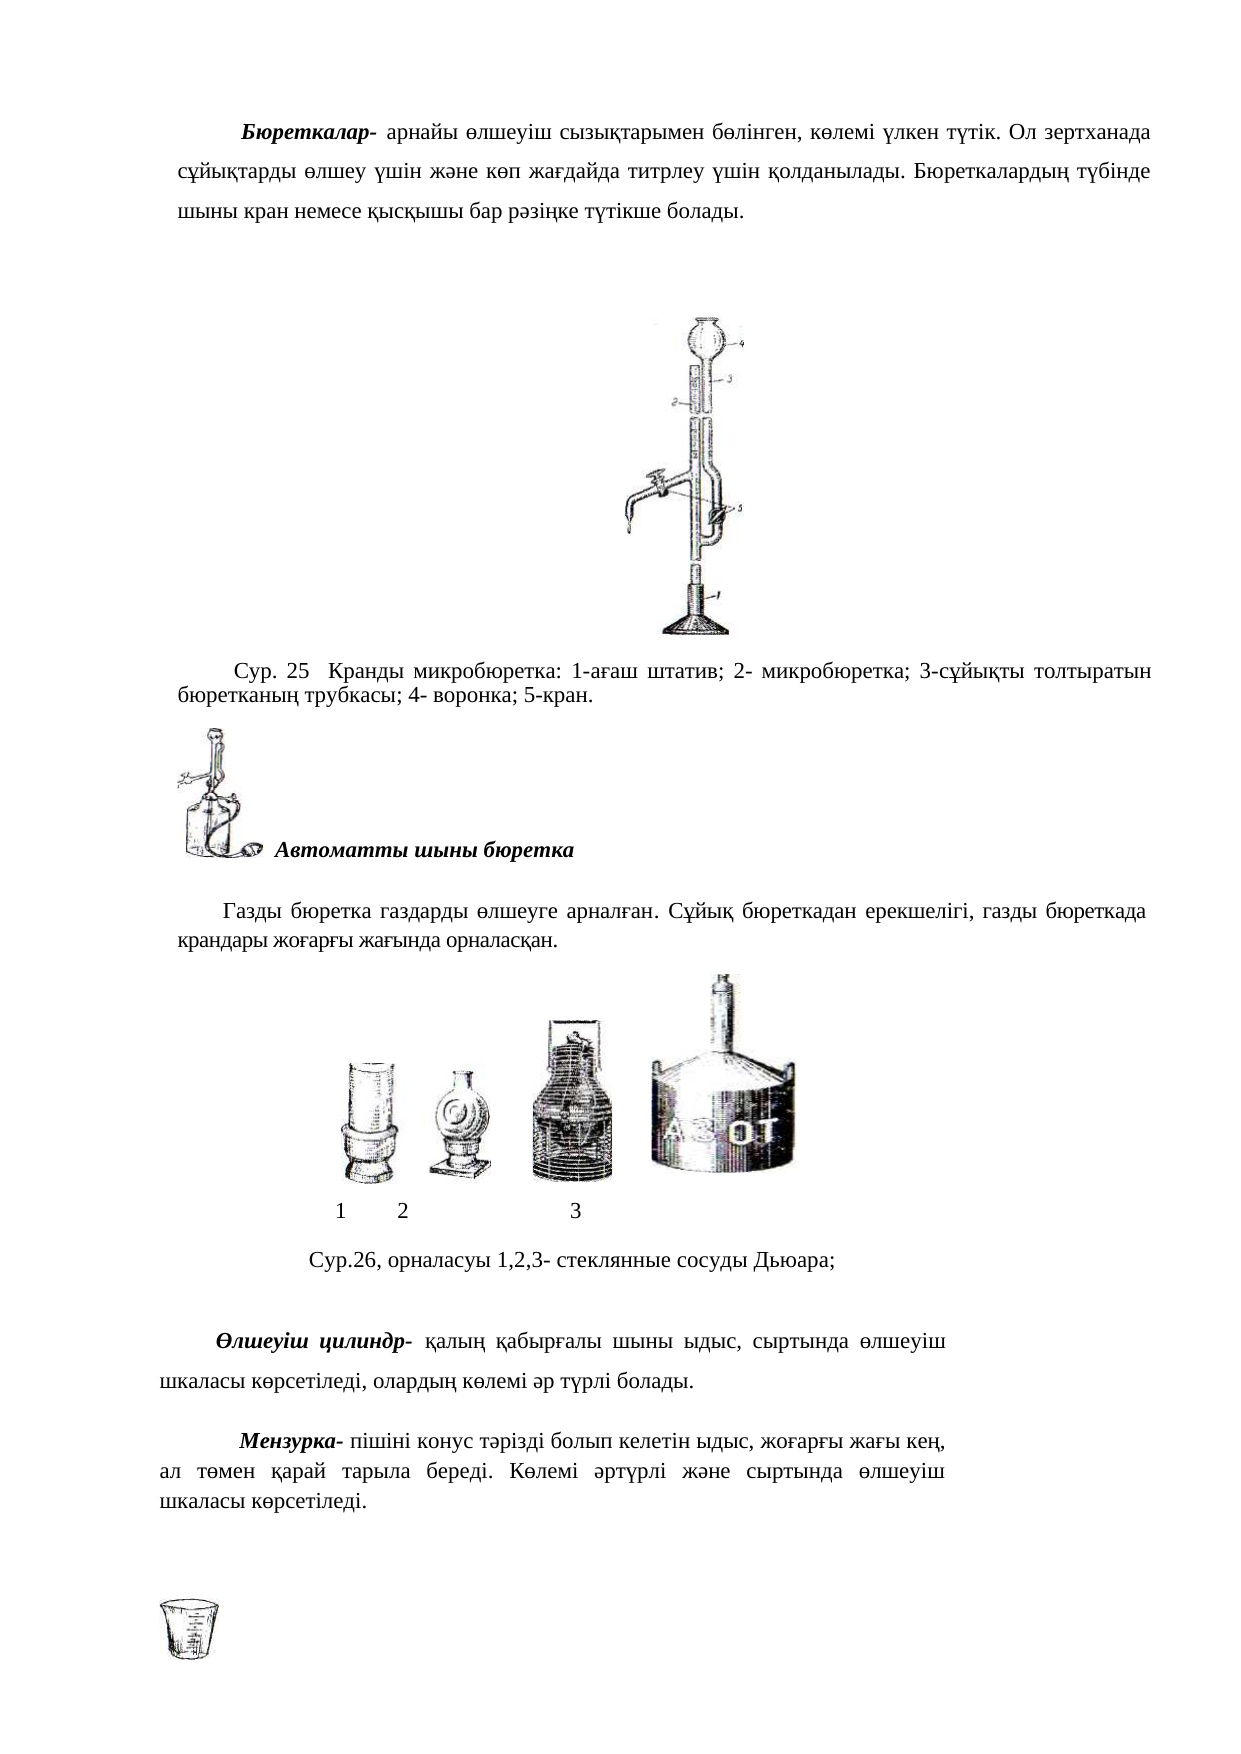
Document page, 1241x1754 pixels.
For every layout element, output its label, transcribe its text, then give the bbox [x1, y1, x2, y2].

picture [159, 1598, 219, 1660]
picture [651, 974, 797, 1173]
text Сур. 25 Кранды микробюретка: 1-ағаш штатив; 2- микробюретка; 3-сұйықты толтыратын бюретканың трубкасы; 4- воронка; 5-кран. [177, 660, 1152, 708]
picture [532, 1020, 613, 1182]
text Сур.26, орналасуы 1,2,3- стеклянные сосуды Дьюара; [285, 1248, 1072, 1272]
text Өлшеуіш цилиндр- қалың қабырғалы шыны ыдыс, сыртында өлшеуіш шкаласы көрсетіледі, олардың көлемі әр түрлі болады. [159, 1327, 946, 1393]
text 12 3 [335, 1197, 1152, 1223]
picture [340, 1063, 491, 1184]
text Бюреткалар- арнайы өлшеуіш сызықтарымен бөлінген, көлемі үлкен түтік. Ол зертханада сұйықтарды өлшеу үшін және көп жағдайда титрлеу үшін қолданылады. Бюреткалардың түбінде шыны кран немесе қысқышы бар рәзіңке түтікше болады. [177, 118, 1152, 223]
picture [177, 728, 264, 858]
text Автоматты шыны бюретка [177, 728, 1152, 862]
text Газды бюретка газдарды өлшеуге арналған. Сұйық бюреткадан ерекшелігі, газды бюреткада крандары жоғарғы жағында орналасқан. [177, 896, 1146, 953]
picture [625, 317, 744, 635]
text Мензурка- пішіні конус тәрізді болып келетін ыдыс, жоғарғы жағы кең, ал төмен қарай тарыла береді. Көлемі әртүрлі және сыртында өлшеуіш шкаласы көрсетіледі. [159, 1427, 946, 1514]
